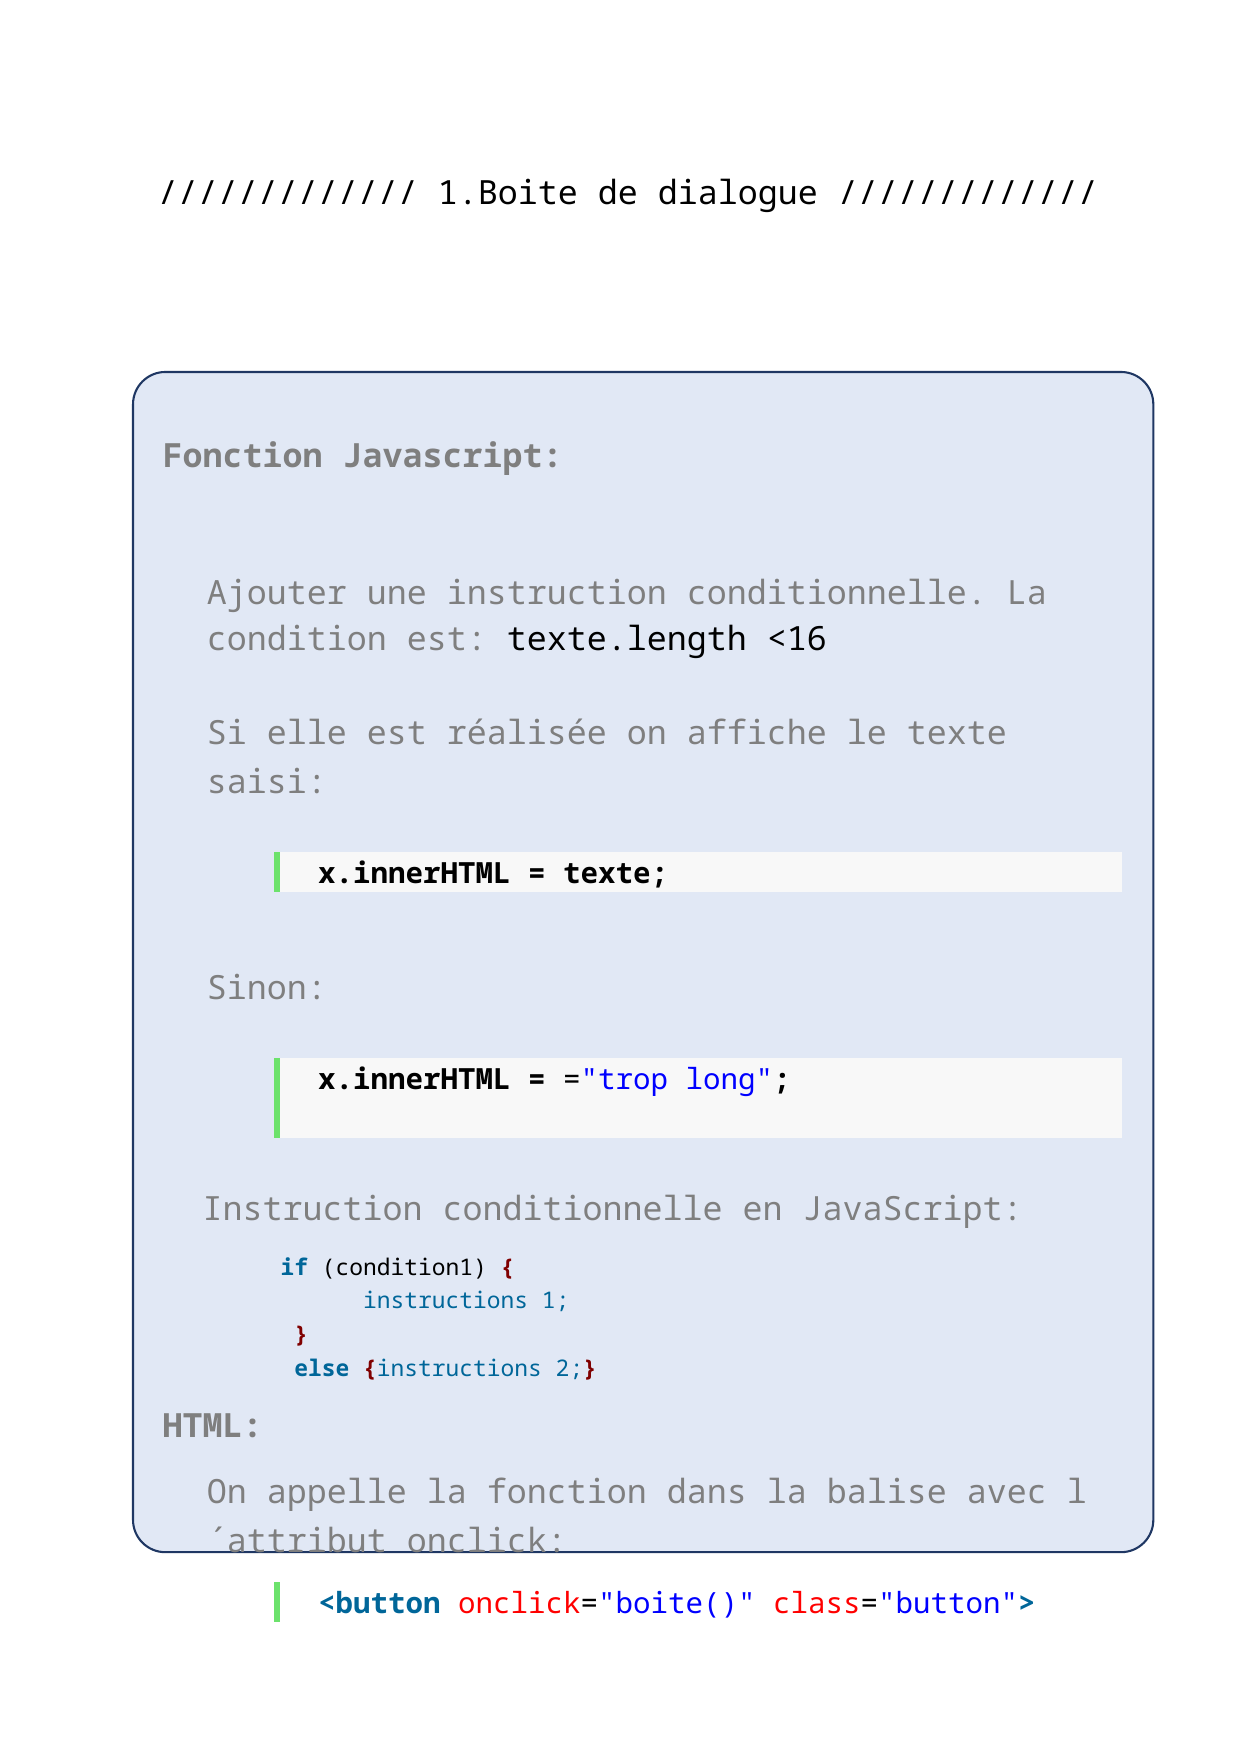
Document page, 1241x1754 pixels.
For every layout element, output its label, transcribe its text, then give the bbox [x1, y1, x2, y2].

text On appelle la fonction dans la balise avec l´attribut onclick: [207, 1468, 1122, 1562]
text Ajouter une instruction conditionnelle. La condition est: texte.length <16 [207, 569, 1122, 660]
text HTML: [162, 1402, 1122, 1447]
text Instruction conditionnelle en JavaScript: [162, 1185, 1122, 1230]
list <button onclick="boite()" class="button"> [280, 1582, 1122, 1622]
list x.innerHTML = texte; [280, 852, 1122, 892]
text Si elle est réalisée on affiche le texte saisi: [207, 660, 1122, 833]
text ///////////// 1.Boite de dialogue ///////////// [133, 169, 1122, 214]
list x.innerHTML = ="trop long"; [280, 1058, 1122, 1138]
text Fonction Javascript: [162, 432, 1122, 477]
text if (condition1) { instructions 1; } else {instructions 2;} [280, 1250, 1122, 1383]
text Sinon: [207, 964, 1122, 1039]
